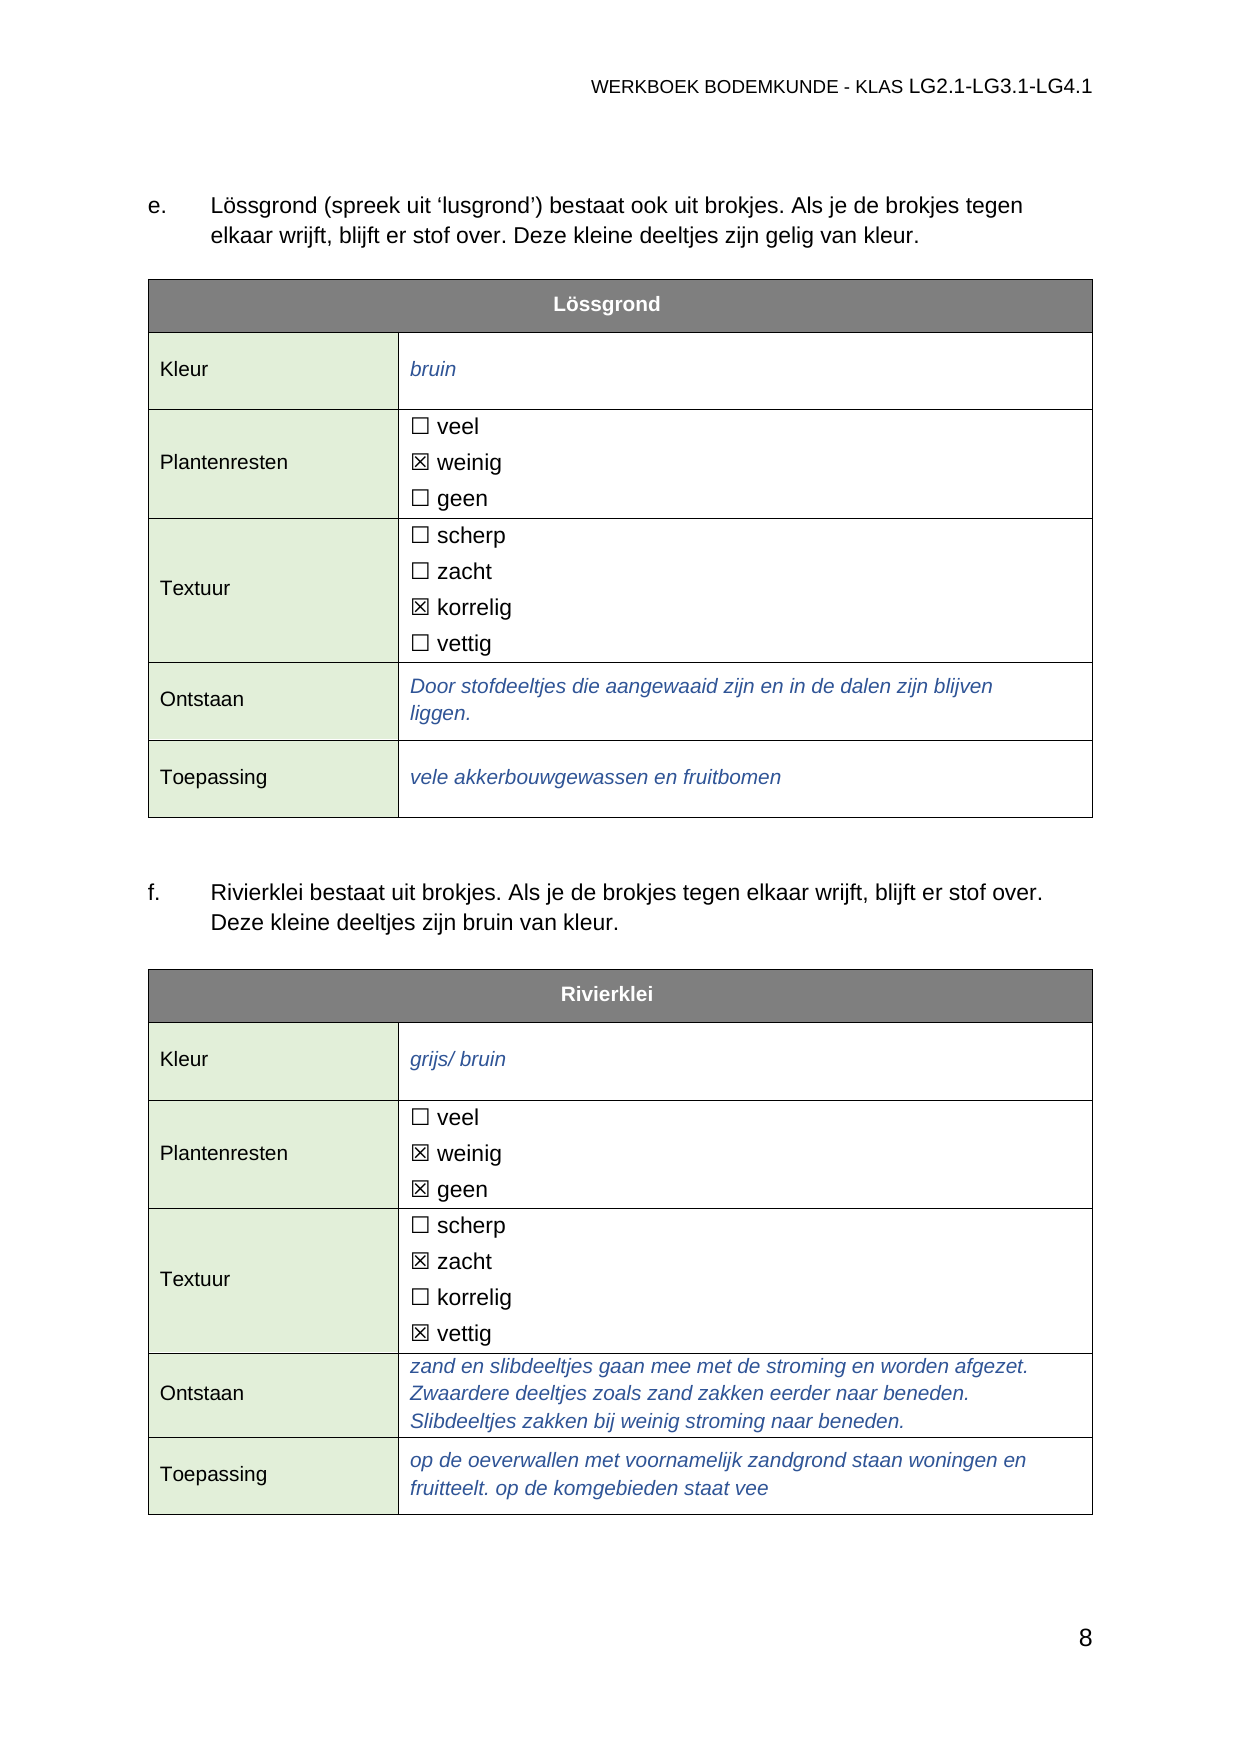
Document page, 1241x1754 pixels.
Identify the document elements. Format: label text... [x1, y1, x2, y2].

list Rivierklei bestaat uit brokjes. Als je de brokjes tegen elkaar wrijft, blijft er stof over. Deze kleine deeltjes zijn bruin van kleur. [148, 879, 1066, 935]
table_cell Plantenresten [149, 1101, 398, 1208]
table_cell Textuur [149, 519, 398, 662]
table_cell Toepassing [149, 741, 398, 817]
table_cell Door stofdeeltjes die aangewaaid zijn en in de dalen zijn blijven liggen. [399, 663, 1092, 739]
list Lössgrond (spreek uit ‘lusgrond’) bestaat ook uit brokjes. Als je de brokjes tegen elkaar wrijft, blijft er stof over. Deze kleine deeltjes zijn gelig van kleur. [148, 192, 1066, 248]
table_cell op de oeverwallen met voornamelijk zandgrond staan woningen en fruitteelt. op de komgebieden staat vee [399, 1438, 1092, 1514]
table_cell Toepassing [149, 1438, 398, 1514]
table_cell grijs/ bruin [399, 1023, 1092, 1100]
table_cell Ontstaan [149, 663, 398, 739]
table_cell Plantenresten [149, 410, 398, 518]
table_cell veel weinig geen [399, 1101, 1092, 1208]
table_cell Kleur [149, 1023, 398, 1100]
table_header Rivierklei [149, 970, 1092, 1022]
table_cell scherp zacht korrelig vettig [399, 1209, 1092, 1352]
table_cell Textuur [149, 1209, 398, 1352]
table_cell scherp zacht korrelig vettig [399, 519, 1092, 662]
table_cell veel weinig geen [399, 410, 1092, 518]
table_cell Ontstaan [149, 1354, 398, 1437]
table_cell zand en slibdeeltjes gaan mee met de stroming en worden afgezet. Zwaardere deeltjes zoals zand zakken eerder naar beneden. Slibdeeltjes zakken bij weinig stroming naar beneden. [399, 1354, 1092, 1437]
table_cell bruin [399, 333, 1092, 409]
table_header Lössgrond [149, 280, 1092, 332]
table_cell vele akkerbouwgewassen en fruitbomen [399, 741, 1092, 817]
table_cell Kleur [149, 333, 398, 409]
